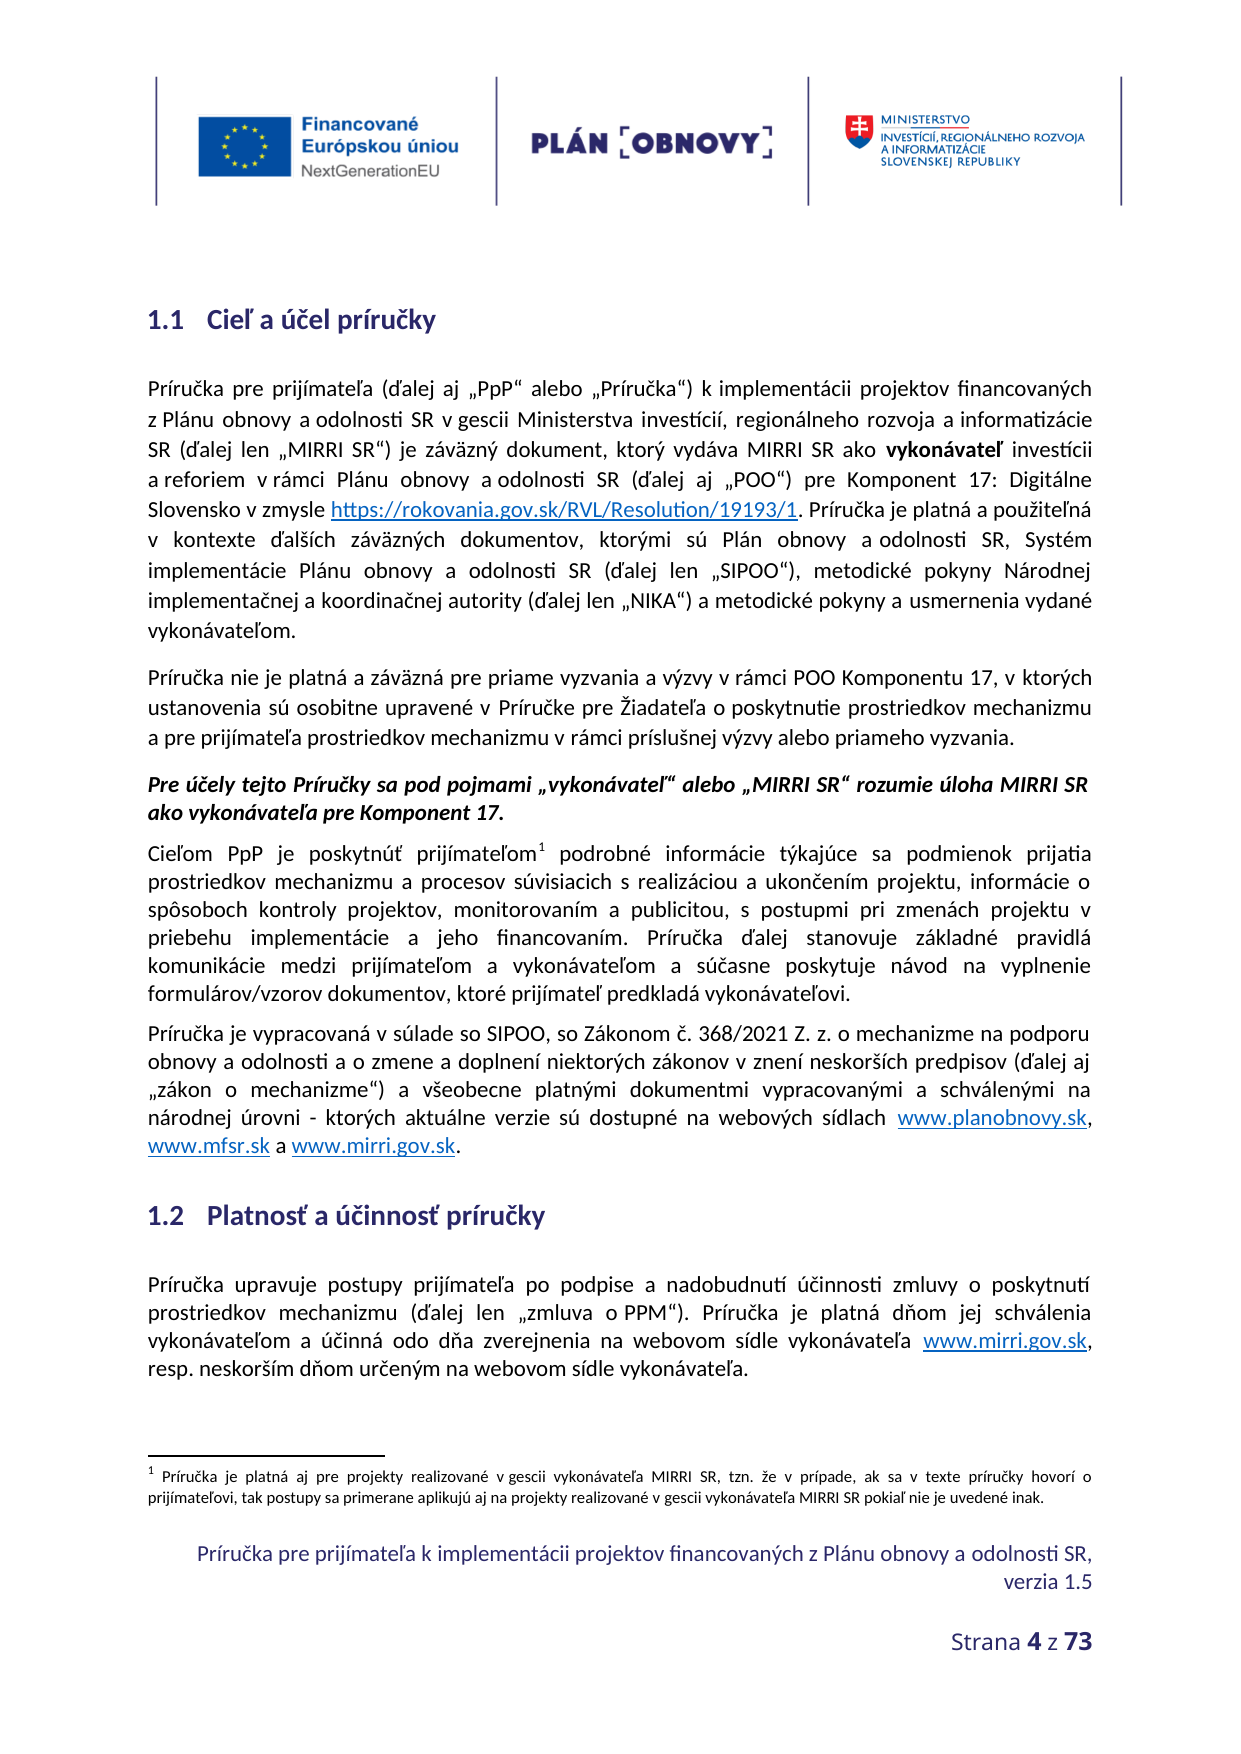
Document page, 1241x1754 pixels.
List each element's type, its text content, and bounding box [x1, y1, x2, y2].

text Príručka pre prijímateľa (ďalej aj „PpP“ alebo „Príručka“) k implementácii projektov financovaných z Plánu obnovy a odolnosti SR v gescii Ministerstva investícií, regionálneho rozvoja a informatizácie SR (ďalej len „MIRRI SR“) je záväzný dokument, ktorý vydáva MIRRI SR ako vykonávateľ investícii a reforiem v rámci Plánu obnovy a odolnosti SR (ďalej aj „POO“) pre Komponent 17: Digitálne Slovensko v zmysle https://rokovania.gov.sk/RVL/Resolution/19193/1. Príručka je platná a použiteľná v kontexte ďalších záväzných dokumentov, ktorými sú Plán obnovy a odolnosti SR, Systém implementácie Plánu obnovy a odolnosti SR (ďalej len „SIPOO“), metodické pokyny Národnej implementačnej a koordinačnej autority (ďalej len „NIKA“) a metodické pokyny a usmernenia vydané vykonávateľom. [148, 374, 1092, 644]
subtitle Platnosť a účinnosť príručky [147, 1197, 1092, 1233]
text Cieľom PpP je poskytnúť prijímateľom podrobné informácie týkajúce sa podmienok prijatia prostriedkov mechanizmu a procesov súvisiacich s realizáciou a ukončením projektu, informácie o spôsoboch kontroly projektov, monitorovaním a publicitou, s postupmi pri zmenách projektu v priebehu implementácie a jeho financovaním. Príručka ďalej stanovuje základné pravidlá komunikácie medzi prijímateľom a vykonávateľom a súčasne poskytuje návod na vyplnenie formulárov/vzorov dokumentov, ktoré prijímateľ predkladá vykonávateľovi. [148, 839, 1092, 1007]
picture [147, 73, 1132, 206]
text Príručka je vypracovaná v súlade so SIPOO, so Zákonom č. 368/2021 Z. z. o mechanizme na podporu obnovy a odolnosti a o zmene a doplnení niektorých zákonov v znení neskorších predpisov (ďalej aj „zákon o mechanizme“) a všeobecne platnými dokumentmi vypracovanými a schválenými na národnej úrovni - ktorých aktuálne verzie sú dostupné na webových sídlach www.planobnovy.sk, www.mfsr.sk a www.mirri.gov.sk. [148, 1019, 1092, 1159]
text Príručka upravuje postupy prijímateľa po podpise a nadobudnutí účinnosti zmluvy o poskytnutí prostriedkov mechanizmu (ďalej len „zmluva o PPM“). Príručka je platná dňom jej schválenia vykonávateľom a účinná odo dňa zverejnenia na webovom sídle vykonávateľa www.mirri.gov.sk, resp. neskorším dňom určeným na webovom sídle vykonávateľa. [148, 1270, 1092, 1382]
text Pre účely tejto Príručky sa pod pojmami „vykonávateľ“ alebo „MIRRI SR“ rozumie úloha MIRRI SR ako vykonávateľa pre Komponent 17. [148, 770, 1092, 826]
text Príručka nie je platná a záväzná pre priame vyzvania a výzvy v rámci POO Komponentu 17, v ktorých ustanovenia sú osobitne upravené v Príručke pre Žiadateľa o poskytnutie prostriedkov mechanizmu a pre prijímateľa prostriedkov mechanizmu v rámci príslušnej výzvy alebo priameho vyzvania. [148, 663, 1092, 751]
subtitle Cieľ a účel príručky [147, 301, 1092, 337]
